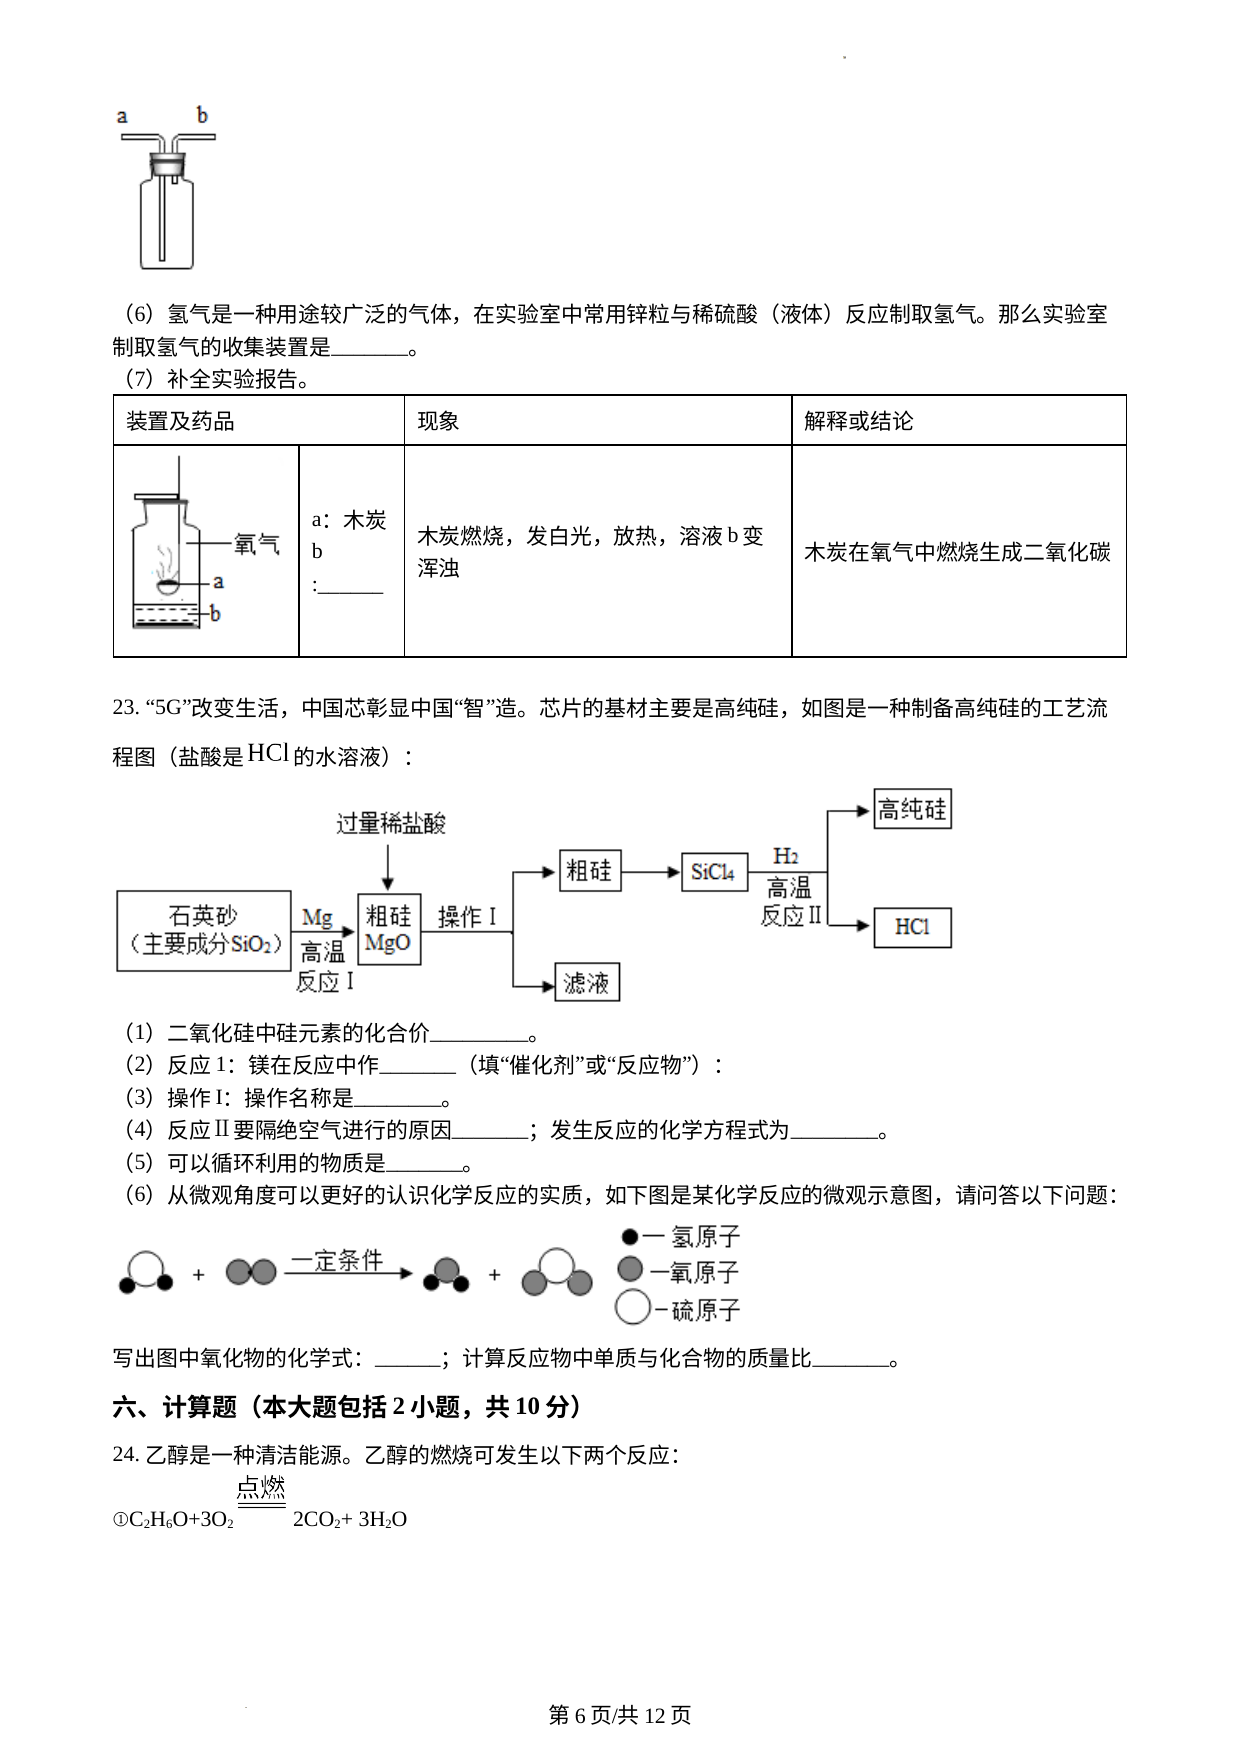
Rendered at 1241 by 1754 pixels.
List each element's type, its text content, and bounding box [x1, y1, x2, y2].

text （3）操作I：操作名称是________。 [112, 1080, 1128, 1113]
text 23. “5G”改变生活，中国芯彰显中国“智”造。芯片的基材主要是高纯硅，如图是一种制备高纯硅的工艺流程图（盐酸是的水溶液）： [112, 690, 1128, 788]
text 六、计算题（本大题包括2小题，共10分） [112, 1373, 1128, 1438]
text （6）氢气是一种用途较广泛的气体，在实验室中常用锌粒与稀硫酸（液体）反应制取氢气。那么实验室制取氢气的收集装置是_______。 [112, 297, 1128, 362]
text （7）补全实验报告。 [112, 362, 1128, 394]
table_header 解释或结论 [793, 396, 1126, 444]
text 24. 乙醇是一种清洁能源。乙醇的燃烧可发生以下两个反应： [112, 1438, 1128, 1470]
text （1）二氧化硅中硅元素的化合价_________。 [112, 1015, 1128, 1048]
table_cell [114, 446, 298, 656]
table_header 装置及药品 [114, 396, 404, 444]
table_cell 木炭燃烧，发白光，放热，溶液b变浑浊 [405, 446, 791, 656]
text （2）反应1：镁在反应中作_______（填“催化剂”或“反应物”）： [112, 1048, 1128, 1080]
text （6）从微观角度可以更好的认识化学反应的实质，如下图是某化学反应的微观示意图，请问答以下问题： [112, 1178, 1128, 1210]
picture [125, 453, 284, 634]
text ①C2H6O+3O2 2CO2+ 3H2O [112, 1470, 1128, 1568]
picture [112, 1210, 750, 1334]
text （4）反应Ⅱ要隔绝空气进行的原因_______；发生反应的化学方程式为________。 [112, 1113, 1128, 1145]
text 写出图中氧化物的化学式：______；计算反应物中单质与化合物的质量比_______。 [112, 1340, 1128, 1373]
picture [112, 101, 224, 276]
text （5）可以循环利用的物质是_______。 [112, 1145, 1128, 1178]
table_cell 木炭在氧气中燃烧生成二氧化碳 [793, 446, 1126, 656]
table_header 现象 [405, 396, 791, 444]
table_cell a：木炭 b:______ [300, 446, 404, 656]
picture [112, 787, 957, 1005]
